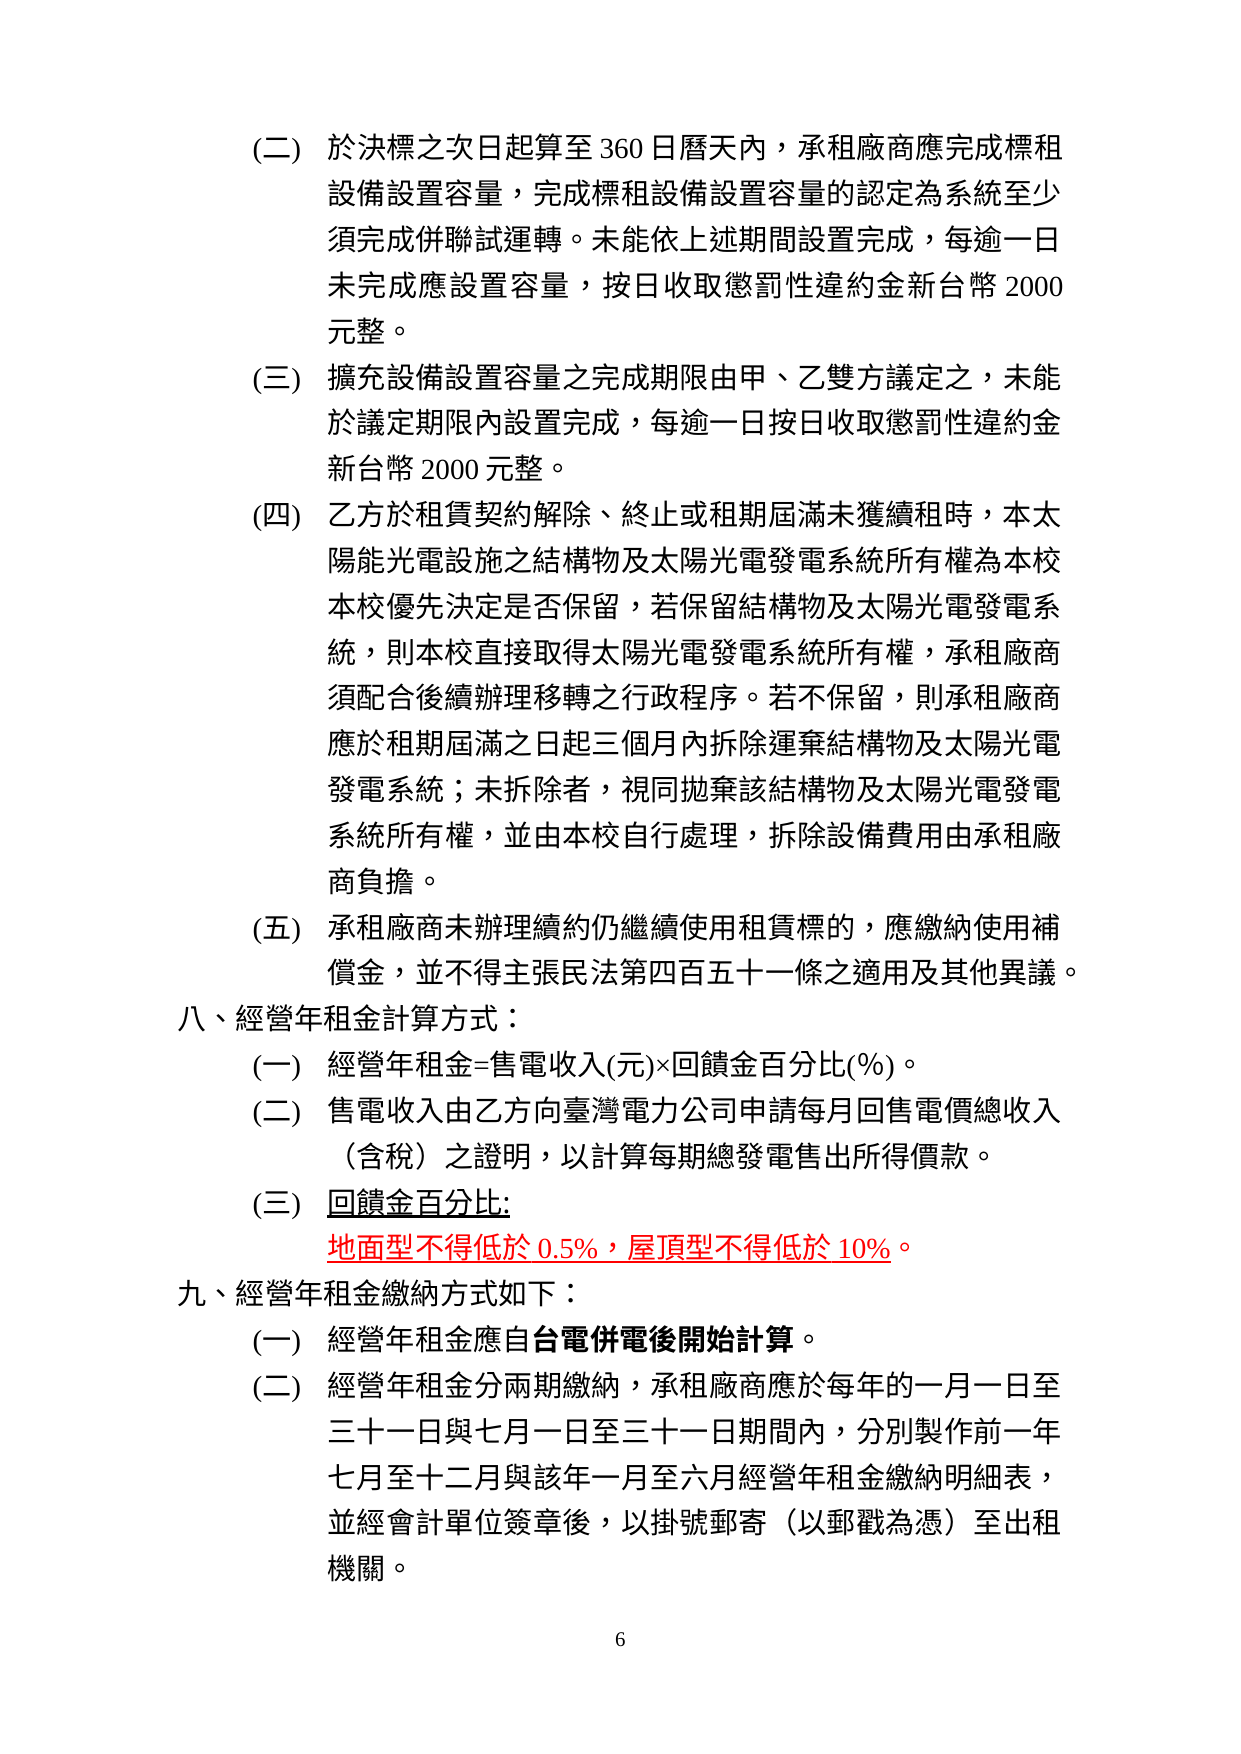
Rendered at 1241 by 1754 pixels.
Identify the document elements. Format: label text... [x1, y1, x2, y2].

list 擴充設備設置容量之完成期限由甲、乙雙方議定之，未能於議定期限內設置完成，每逾一日按日收取懲罰性違約金新台幣2000元整。 [252, 351, 1063, 489]
list 承租廠商未辦理續約仍繼續使用租賃標的，應繳納使用補償金，並不得主張民法第四百五十一條之適用及其他異議。 [252, 901, 1063, 993]
list 回饋金百分比: [252, 1176, 1063, 1222]
list 經營年租金應自台電併電後開始計算。 [252, 1314, 1063, 1360]
list 乙方於租賃契約解除、終止或租期屆滿未獲續租時，本太陽能光電設施之結構物及太陽光電發電系統所有權為本校，本校優先決定是否保留，若保留結構物及太陽光電發電系統，則本校直接取得太陽光電發電系統所有權，承租廠商須配合後續辦理移轉之行政程序。若不保留，則承租廠商應於租期屆滿之日起三個月內拆除運棄結構物及太陽光電發電系統；未拆除者，視同拋棄該結構物及太陽光電發電系統所有權，並由本校自行處理，拆除設備費用由承租廠商負擔。 [252, 489, 1063, 901]
list 經營年租金計算方式： [177, 993, 1063, 1039]
list 經營年租金繳納方式如下： [177, 1268, 1063, 1314]
text 地面型不得低於0.5%，屋頂型不得低於10%。 [327, 1222, 1063, 1268]
list 經營年租金分兩期繳納，承租廠商應於每年的一月一日至三十一日與七月一日至三十一日期間內，分別製作前一年七月至十二月與該年一月至六月經營年租金繳納明細表，並經會計單位簽章後，以掛號郵寄（以郵戳為憑）至出租機關。 [252, 1360, 1063, 1589]
list 售電收入由乙方向臺灣電力公司申請每月回售電價總收入（含稅）之證明，以計算每期總發電售出所得價款。 [252, 1085, 1063, 1176]
list 經營年租金=售電收入(元)×回饋金百分比(％)。 [252, 1039, 1063, 1085]
list 於決標之次日起算至360日曆天內，承租廠商應完成標租設備設置容量，完成標租設備設置容量的認定為系統至少須完成併聯試運轉。未能依上述期間設置完成，每逾一日未完成應設置容量，按日收取懲罰性違約金新台幣2000元整。 [252, 122, 1063, 351]
